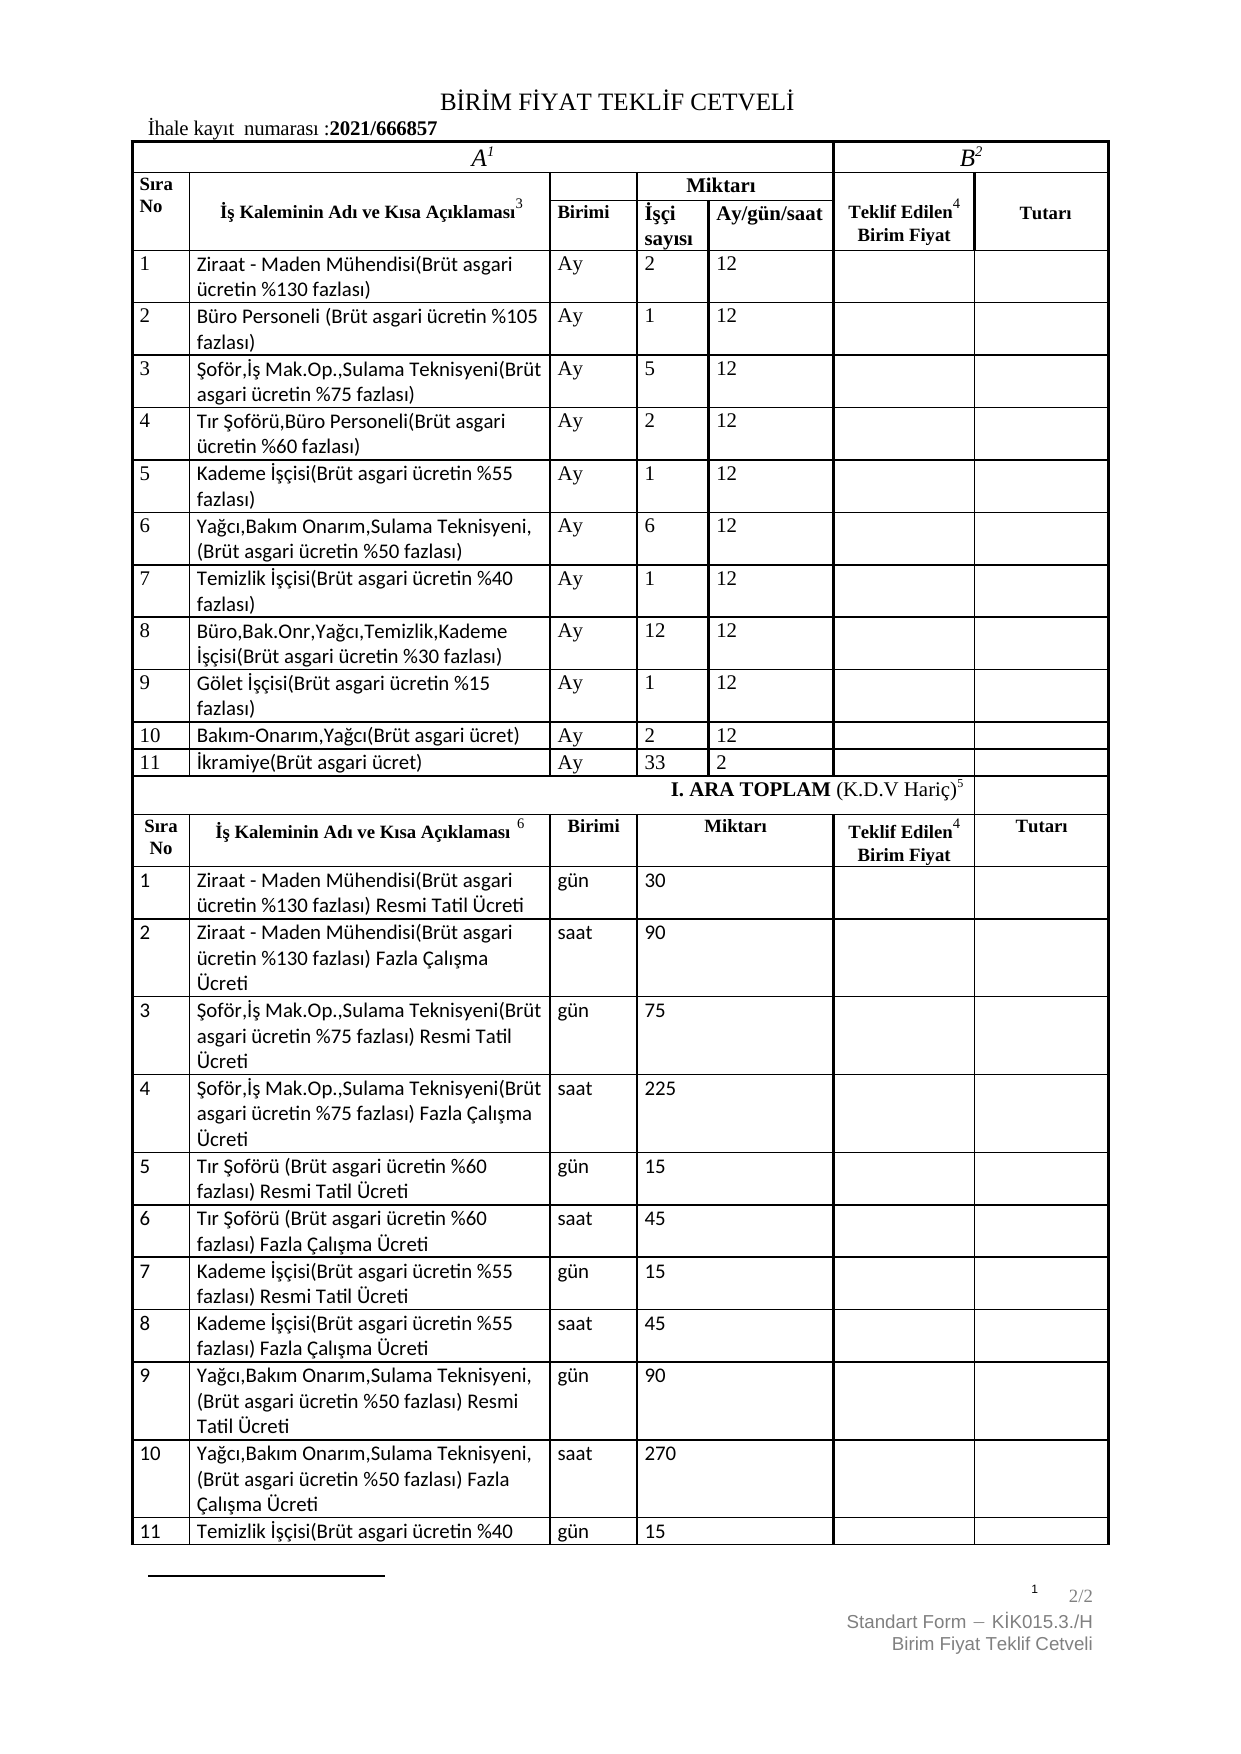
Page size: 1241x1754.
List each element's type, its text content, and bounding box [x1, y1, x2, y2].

table_cell Sıra No [134, 815, 189, 866]
table_cell 45 [638, 1206, 832, 1256]
table_cell 12 [710, 356, 832, 407]
table_cell saat [551, 1206, 636, 1256]
table_cell saat [551, 920, 636, 996]
table_cell 1 [638, 670, 707, 721]
table_cell 15 [638, 1518, 832, 1544]
table_cell 2 [134, 303, 189, 354]
table_cell Ay [551, 513, 636, 564]
table_cell [835, 867, 974, 918]
table_cell 12 [710, 723, 832, 748]
table_cell Bakım-Onarım,Yağcı(Brüt asgari ücret) [190, 723, 549, 748]
table_cell Miktarı [638, 173, 832, 200]
table_cell 10 [134, 723, 189, 748]
table_cell saat [551, 1075, 636, 1151]
table_cell [975, 867, 1107, 918]
table_cell Ay [551, 618, 636, 669]
table_cell 15 [638, 1258, 832, 1309]
table_cell [975, 461, 1107, 511]
table_cell 7 [134, 1258, 189, 1309]
table_cell [835, 750, 974, 775]
table_cell [975, 723, 1107, 748]
table_cell Teklif Edilen4 Birim Fiyat [835, 173, 973, 249]
table_cell Ziraat - Maden Mühendisi(Brüt asgari ücretin %130 fazlası) [190, 251, 549, 302]
table_cell 12 [710, 513, 832, 564]
table_cell Temizlik İşçisi(Brüt asgari ücretin %40 fazlası) [190, 566, 549, 616]
table_cell Birimi [551, 201, 636, 249]
table_cell 12 [710, 566, 832, 616]
table_cell Ziraat - Maden Mühendisi(Brüt asgari ücretin %130 fazlası) Fazla Çalışma Ücreti [190, 920, 549, 996]
table_cell Ay [551, 461, 636, 511]
table_cell Şoför,İş Mak.Op.,Sulama Teknisyeni(Brüt asgari ücretin %75 fazlası) Resmi Tatil Ücreti [190, 997, 549, 1074]
table_cell [975, 1441, 1107, 1517]
table_cell [835, 920, 974, 996]
table_cell [975, 1363, 1107, 1439]
table_cell 8 [134, 1310, 189, 1361]
table_cell [975, 920, 1107, 996]
table_cell Ziraat - Maden Mühendisi(Brüt asgari ücretin %130 fazlası) Resmi Tatil Ücreti [190, 867, 549, 918]
table_cell 11 [134, 1518, 189, 1544]
table_cell [835, 723, 974, 748]
table_cell 12 [638, 618, 707, 669]
table_cell 2 [638, 251, 707, 302]
table_cell [835, 251, 974, 302]
table_cell 12 [710, 303, 832, 354]
table_cell [835, 513, 974, 564]
table_cell [975, 566, 1107, 616]
table_cell 8 [134, 618, 189, 669]
table_cell Miktarı [638, 815, 832, 866]
table_cell 33 [638, 750, 707, 775]
table_cell [975, 1153, 1107, 1204]
table_cell [975, 356, 1107, 407]
table_cell Ay [551, 566, 636, 616]
table_cell [835, 670, 974, 721]
table_cell Kademe İşçisi(Brüt asgari ücretin %55 fazlası) Resmi Tatil Ücreti [190, 1258, 549, 1309]
table_cell Ay [551, 670, 636, 721]
table_cell 2 [638, 723, 707, 748]
table_cell [975, 1518, 1107, 1544]
table_cell 12 [710, 408, 832, 459]
table_cell 1 [134, 867, 189, 918]
table_cell 1 [134, 251, 189, 302]
table_cell [835, 1441, 974, 1517]
table_cell [975, 997, 1107, 1074]
table_cell [975, 1075, 1107, 1151]
table_header A1 [134, 143, 832, 172]
table_cell [835, 1075, 974, 1151]
table_header B2 [835, 143, 1107, 172]
table_cell gün [551, 1258, 636, 1309]
table_cell [835, 1363, 974, 1439]
table_cell İş Kaleminin Adı ve Kısa Açıklaması 6 [190, 815, 549, 866]
table_cell Ay [551, 251, 636, 302]
table_cell Kademe İşçisi(Brüt asgari ücretin %55 fazlası) Fazla Çalışma Ücreti [190, 1310, 549, 1361]
table_cell 6 [134, 513, 189, 564]
table_cell [975, 1310, 1107, 1361]
table_cell Birimi [551, 815, 636, 866]
table_cell Ay [551, 408, 636, 459]
table_cell 12 [710, 251, 832, 302]
table_cell 12 [710, 461, 832, 511]
table_cell Sıra No [134, 173, 189, 249]
table_cell 3 [134, 356, 189, 407]
table_cell İşçi sayısı [638, 201, 707, 249]
table_cell [975, 408, 1107, 459]
table_cell [835, 356, 974, 407]
table_cell [975, 750, 1107, 775]
table_cell 10 [134, 1441, 189, 1517]
table_cell Tutarı [976, 173, 1107, 249]
table_cell 15 [638, 1153, 832, 1204]
table_cell gün [551, 867, 636, 918]
table_cell saat [551, 1441, 636, 1517]
table_cell 1 [638, 303, 707, 354]
table_cell Yağcı,Bakım Onarım,Sulama Teknisyeni,(Brüt asgari ücretin %50 fazlası) Fazla Çalışma Ücreti [190, 1441, 549, 1517]
table_cell Tır Şoförü (Brüt asgari ücretin %60 fazlası) Fazla Çalışma Ücreti [190, 1206, 549, 1256]
table_cell [835, 408, 974, 459]
table_cell Kademe İşçisi(Brüt asgari ücretin %55 fazlası) [190, 461, 549, 511]
table_cell [551, 173, 636, 200]
table_cell 45 [638, 1310, 832, 1361]
table_cell 4 [134, 1075, 189, 1151]
table_cell Ay/gün/saat [710, 201, 832, 249]
table_cell 30 [638, 867, 832, 918]
table_cell Şoför,İş Mak.Op.,Sulama Teknisyeni(Brüt asgari ücretin %75 fazlası) Fazla Çalışma Ücreti [190, 1075, 549, 1151]
table_cell [975, 777, 1107, 814]
table_cell saat [551, 1310, 636, 1361]
table_cell 1 [638, 461, 707, 511]
table_cell [975, 618, 1107, 669]
table_cell [835, 461, 974, 511]
table_cell Ay [551, 723, 636, 748]
table_cell [835, 1153, 974, 1204]
table_cell Şoför,İş Mak.Op.,Sulama Teknisyeni(Brüt asgari ücretin %75 fazlası) [190, 356, 549, 407]
table_cell Büro,Bak.Onr,Yağcı,Temizlik,Kademe İşçisi(Brüt asgari ücretin %30 fazlası) [190, 618, 549, 669]
table_cell 11 [134, 750, 189, 775]
table_cell 1 [638, 566, 707, 616]
table_cell 9 [134, 1363, 189, 1439]
table_cell [835, 303, 974, 354]
table_cell Ay [551, 750, 636, 775]
table_cell Tutarı [975, 815, 1107, 866]
table_cell [835, 566, 974, 616]
table_cell [835, 1258, 974, 1309]
table_cell [835, 1206, 974, 1256]
table_cell I. ARA TOPLAM (K.D.V Hariç)5 [134, 777, 974, 814]
table_cell 12 [710, 618, 832, 669]
table_cell 2 [134, 920, 189, 996]
text BİRİM FİYAT TEKLİF CETVELİ [148, 87, 1093, 116]
table_cell 3 [134, 997, 189, 1074]
table_cell Teklif Edilen4 Birim Fiyat [835, 815, 974, 866]
table_cell 12 [710, 670, 832, 721]
table_cell Ay [551, 356, 636, 407]
table_cell 9 [134, 670, 189, 721]
table_cell Tır Şoförü (Brüt asgari ücretin %60 fazlası) Resmi Tatil Ücreti [190, 1153, 549, 1204]
table_cell [835, 997, 974, 1074]
table_cell 2 [710, 750, 832, 775]
table_cell 5 [134, 461, 189, 511]
table_cell [975, 1258, 1107, 1309]
table_cell gün [551, 1153, 636, 1204]
table_cell [975, 513, 1107, 564]
table_cell 7 [134, 566, 189, 616]
table_cell [835, 1310, 974, 1361]
table_cell Yağcı,Bakım Onarım,Sulama Teknisyeni,(Brüt asgari ücretin %50 fazlası) [190, 513, 549, 564]
table_cell 5 [638, 356, 707, 407]
text İhale kayıt numarası :2021/666857 [148, 116, 1093, 140]
table_cell 5 [134, 1153, 189, 1204]
table_cell 2 [638, 408, 707, 459]
table_cell 90 [638, 1363, 832, 1439]
table_cell Ay [551, 303, 636, 354]
table_cell [835, 1518, 974, 1544]
table_cell Tır Şoförü,Büro Personeli(Brüt asgari ücretin %60 fazlası) [190, 408, 549, 459]
table_cell [975, 670, 1107, 721]
table_cell [975, 251, 1107, 302]
table_cell 4 [134, 408, 189, 459]
table_cell 270 [638, 1441, 832, 1517]
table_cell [190, 1518, 549, 1544]
table_cell 225 [638, 1075, 832, 1151]
table_cell [835, 618, 974, 669]
table_cell gün [551, 1518, 636, 1544]
table_cell İkramiye(Brüt asgari ücret) [190, 750, 549, 775]
table_cell 6 [638, 513, 707, 564]
table_cell [975, 303, 1107, 354]
table_cell gün [551, 1363, 636, 1439]
table_cell Büro Personeli (Brüt asgari ücretin %105 fazlası) [190, 303, 549, 354]
table_cell gün [551, 997, 636, 1074]
table_cell Yağcı,Bakım Onarım,Sulama Teknisyeni,(Brüt asgari ücretin %50 fazlası) Resmi Tatil Ücreti [190, 1363, 549, 1439]
table_cell [975, 1206, 1107, 1256]
table_cell Gölet İşçisi(Brüt asgari ücretin %15 fazlası) [190, 670, 549, 721]
table_cell 6 [134, 1206, 189, 1256]
table_cell 75 [638, 997, 832, 1074]
table_cell 90 [638, 920, 832, 996]
table_cell İş Kaleminin Adı ve Kısa Açıklaması3 [190, 173, 549, 249]
